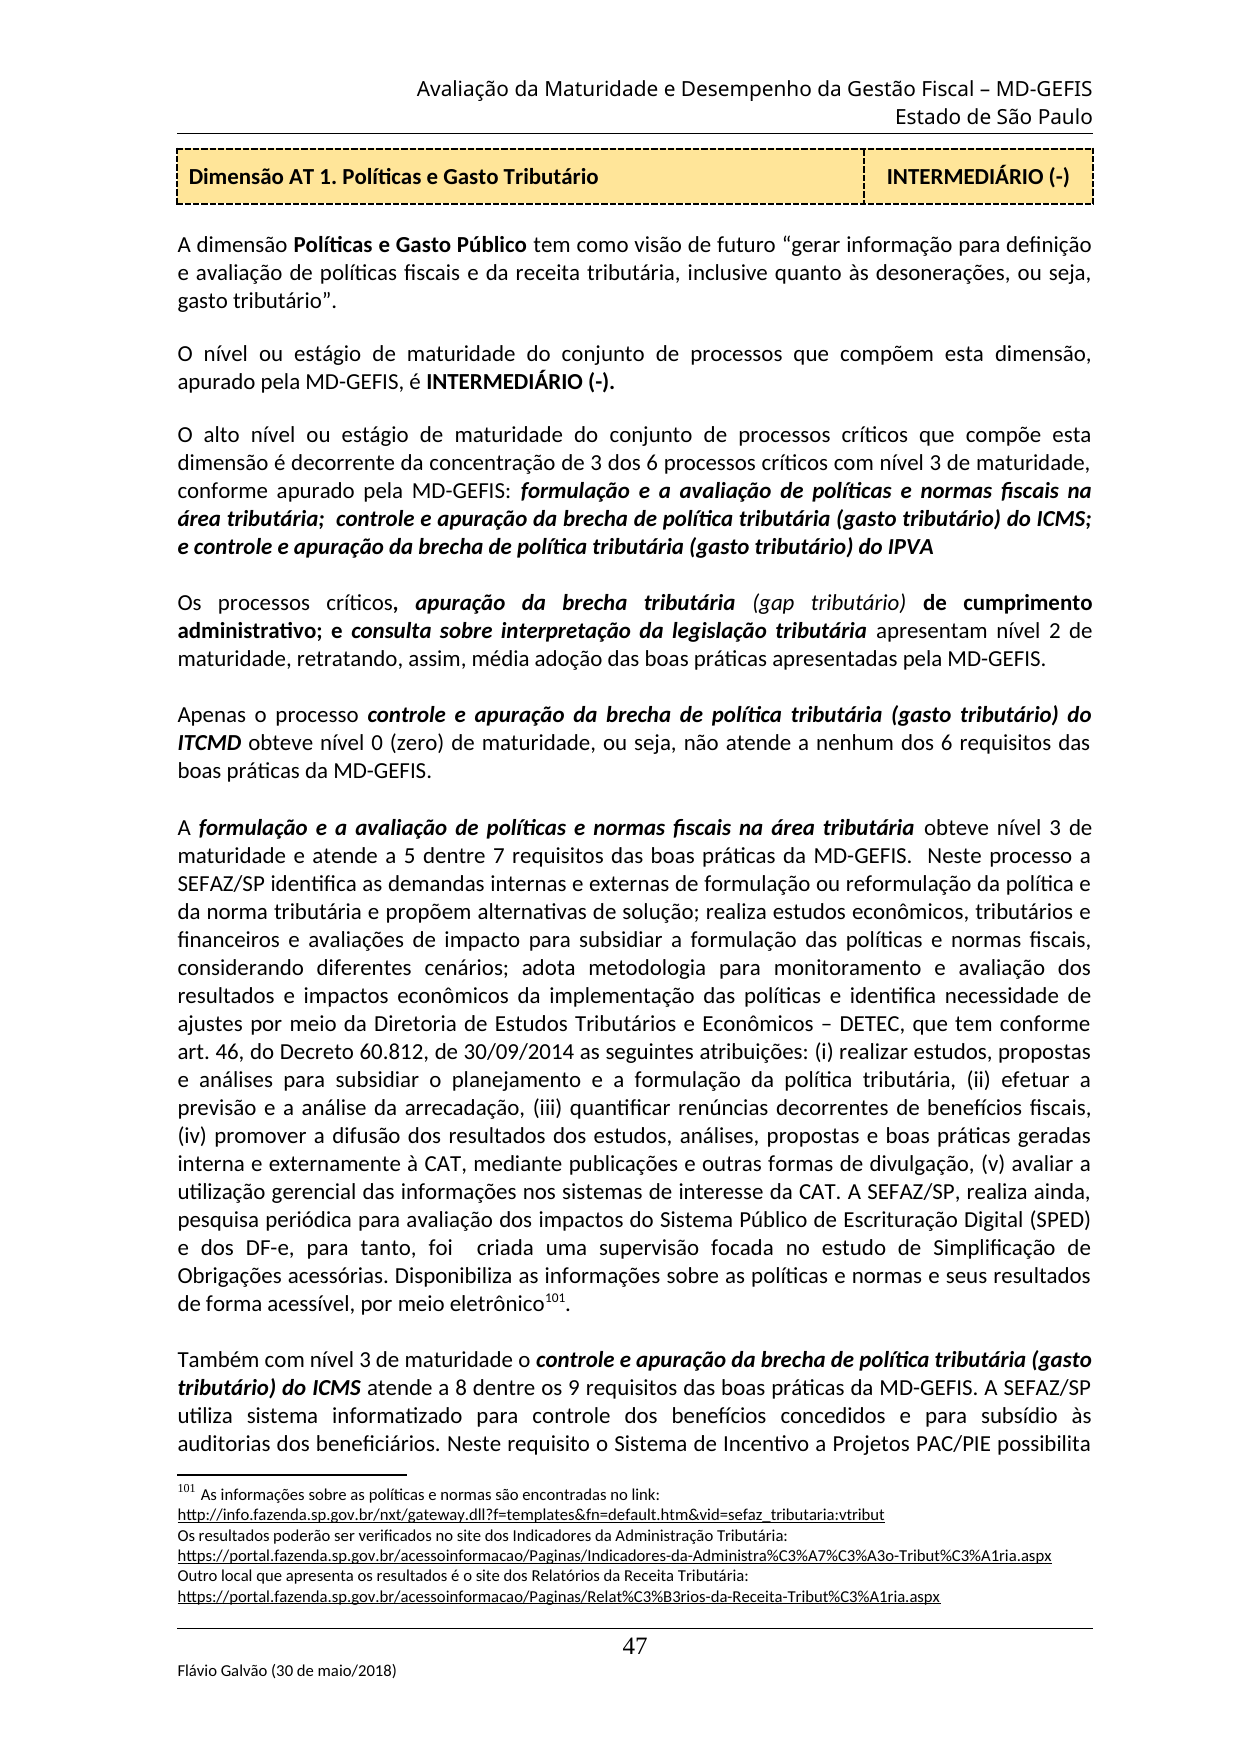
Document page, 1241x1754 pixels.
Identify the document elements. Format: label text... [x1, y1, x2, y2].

text Apenas o processo controle e apuração da brecha de política tributária (gasto tributário) do ITCMD obteve nível 0 (zero) de maturidade, ou seja, não atende a nenhum dos 6 requisitos das boas práticas da MD-GEFIS. [177, 700, 1093, 784]
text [177, 1317, 1093, 1457]
text A formulação e a avaliação de políticas e normas fiscais na área tributária obteve nível 3 de maturidade e atende a 5 dentre 7 requisitos das boas práticas da MD-GEFIS. Neste processo a SEFAZ/SP identifica as demandas internas e externas de formulação ou reformulação da política e da norma tributária e propõem alternativas de solução; realiza estudos econômicos, tributários e financeiros e avaliações de impacto para subsidiar a formulação das políticas e normas fiscais, considerando diferentes cenários; adota metodologia para monitoramento e avaliação dos resultados e impactos econômicos da implementação das políticas e identifica necessidade de ajustes por meio da Diretoria de Estudos Tributários e Econômicos – DETEC, que tem conforme art. 46, do Decreto 60.812, de 30/09/2014 as seguintes atribuições: (i) realizar estudos, propostas e análises para subsidiar o planejamento e a formulação da política tributária, (ii) efetuar a previsão e a análise da arrecadação, (iii) quantificar renúncias decorrentes de benefícios fiscais, (iv) promover a difusão dos resultados dos estudos, análises, propostas e boas práticas geradas interna e externamente à CAT, mediante publicações e outras formas de divulgação, (v) avaliar a utilização gerencial das informações nos sistemas de interesse da CAT. A SEFAZ/SP, realiza ainda, pesquisa periódica para avaliação dos impactos do Sistema Público de Escrituração Digital (SPED) e dos DF-e, para tanto, foi criada uma supervisão focada no estudo de Simplificação de Obrigações acessórias. Disponibiliza as informações sobre as políticas e normas e seus resultados de forma acessível, por meio eletrônico. [177, 813, 1093, 1317]
text Os processos críticos, apuração da brecha tributária (gap tributário) de cumprimento administrativo; e consulta sobre interpretação da legislação tributária apresentam nível 2 de maturidade, retratando, assim, média adoção das boas práticas apresentadas pela MD-GEFIS. [177, 588, 1093, 672]
text O nível ou estágio de maturidade do conjunto de processos que compõem esta dimensão, apurado pela MD-GEFIS, é INTERMEDIÁRIO (-). [177, 339, 1093, 395]
table_header INTERMEDIÁRIO (-) [864, 148, 1093, 203]
text A dimensão Políticas e Gasto Público tem como visão de futuro “gerar informação para definição e avaliação de políticas fiscais e da receita tributária, inclusive quanto às desonerações, ou seja, gasto tributário”. [177, 230, 1093, 314]
table_header Dimensão AT 1. Políticas e Gasto Tributário [177, 148, 864, 203]
text O alto nível ou estágio de maturidade do conjunto de processos críticos que compõe esta dimensão é decorrente da concentração de 3 dos 6 processos críticos com nível 3 de maturidade, conforme apurado pela MD-GEFIS: formulação e a avaliação de políticas e normas fiscais na área tributária; controle e apuração da brecha de política tributária (gasto tributário) do ICMS; e controle e apuração da brecha de política tributária (gasto tributário) do IPVA [177, 420, 1093, 560]
